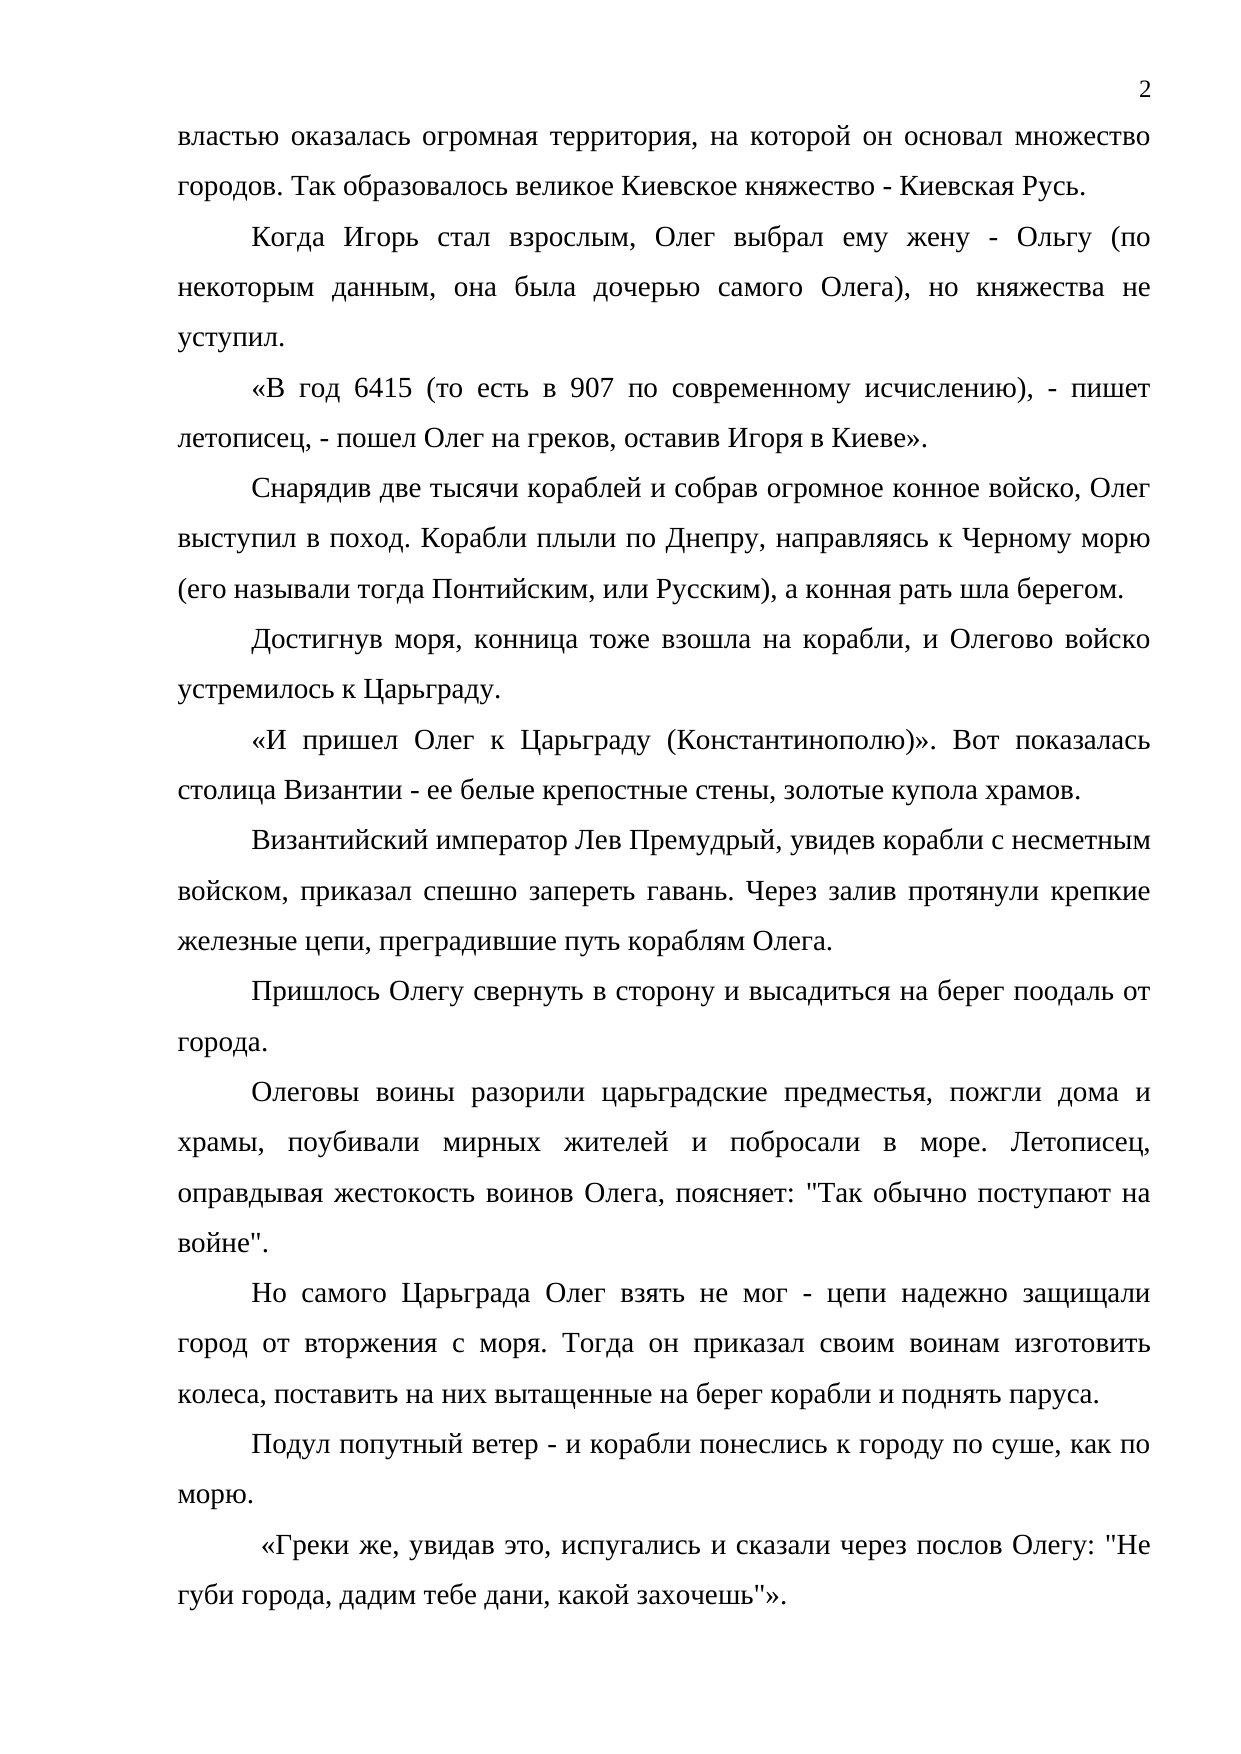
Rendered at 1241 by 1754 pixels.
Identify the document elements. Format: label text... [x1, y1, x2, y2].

text Достигнув моря, конница тоже взошла на корабли, и Олегово войско устремилось к Царьграду. [177, 621, 1152, 705]
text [177, 118, 1152, 202]
text Подул попутный ветер - и корабли понеслись к городу по суше, как по морю. [177, 1426, 1152, 1510]
text Олеговы воины разорили царьградские предместья, пожгли дома и храмы, поубивали мирных жителей и побросали в море. Летописец, оправдывая жестокость воинов Олега, поясняет: "Так обычно поступают на войне". [177, 1074, 1152, 1258]
text «И пришел Олег к Царьграду (Константинополю)». Вот показалась столица Византии - ее белые крепостные стены, золотые купола храмов. [177, 722, 1152, 806]
text Когда Игорь стал взрослым, Олег выбрал ему жену - Ольгу (по некоторым данным, она была дочерью самого Олега), но княжества не уступил. [177, 219, 1152, 353]
text Пришлось Олегу свернуть в сторону и высадиться на берег поодаль от города. [177, 973, 1152, 1057]
text «Греки же, увидав это, испугались и сказали через послов Олегу: "Не губи города, дадим тебе дани, какой захочешь"». [177, 1527, 1152, 1611]
text Но самого Царьграда Олег взять не мог - цепи надежно защищали город от вторжения с моря. Тогда он приказал своим воинам изготовить колеса, поставить на них вытащенные на берег корабли и поднять паруса. [177, 1275, 1152, 1409]
text Византийский император Лев Премудрый, увидев корабли с несметным войском, приказал спешно запереть гавань. Через залив протянули крепкие железные цепи, преградившие путь кораблям Олега. [177, 822, 1152, 957]
text Снарядив две тысячи кораблей и собрав огромное конное войско, Олег выступил в поход. Корабли плыли по Днепру, направляясь к Черному морю (его называли тогда Понтийским, или Русским), а конная рать шла берегом. [177, 470, 1152, 604]
text «В год 6415 (то есть в 907 по современному исчислению), - пишет летописец, - пошел Олег на греков, оставив Игоря в Киеве». [177, 370, 1152, 453]
